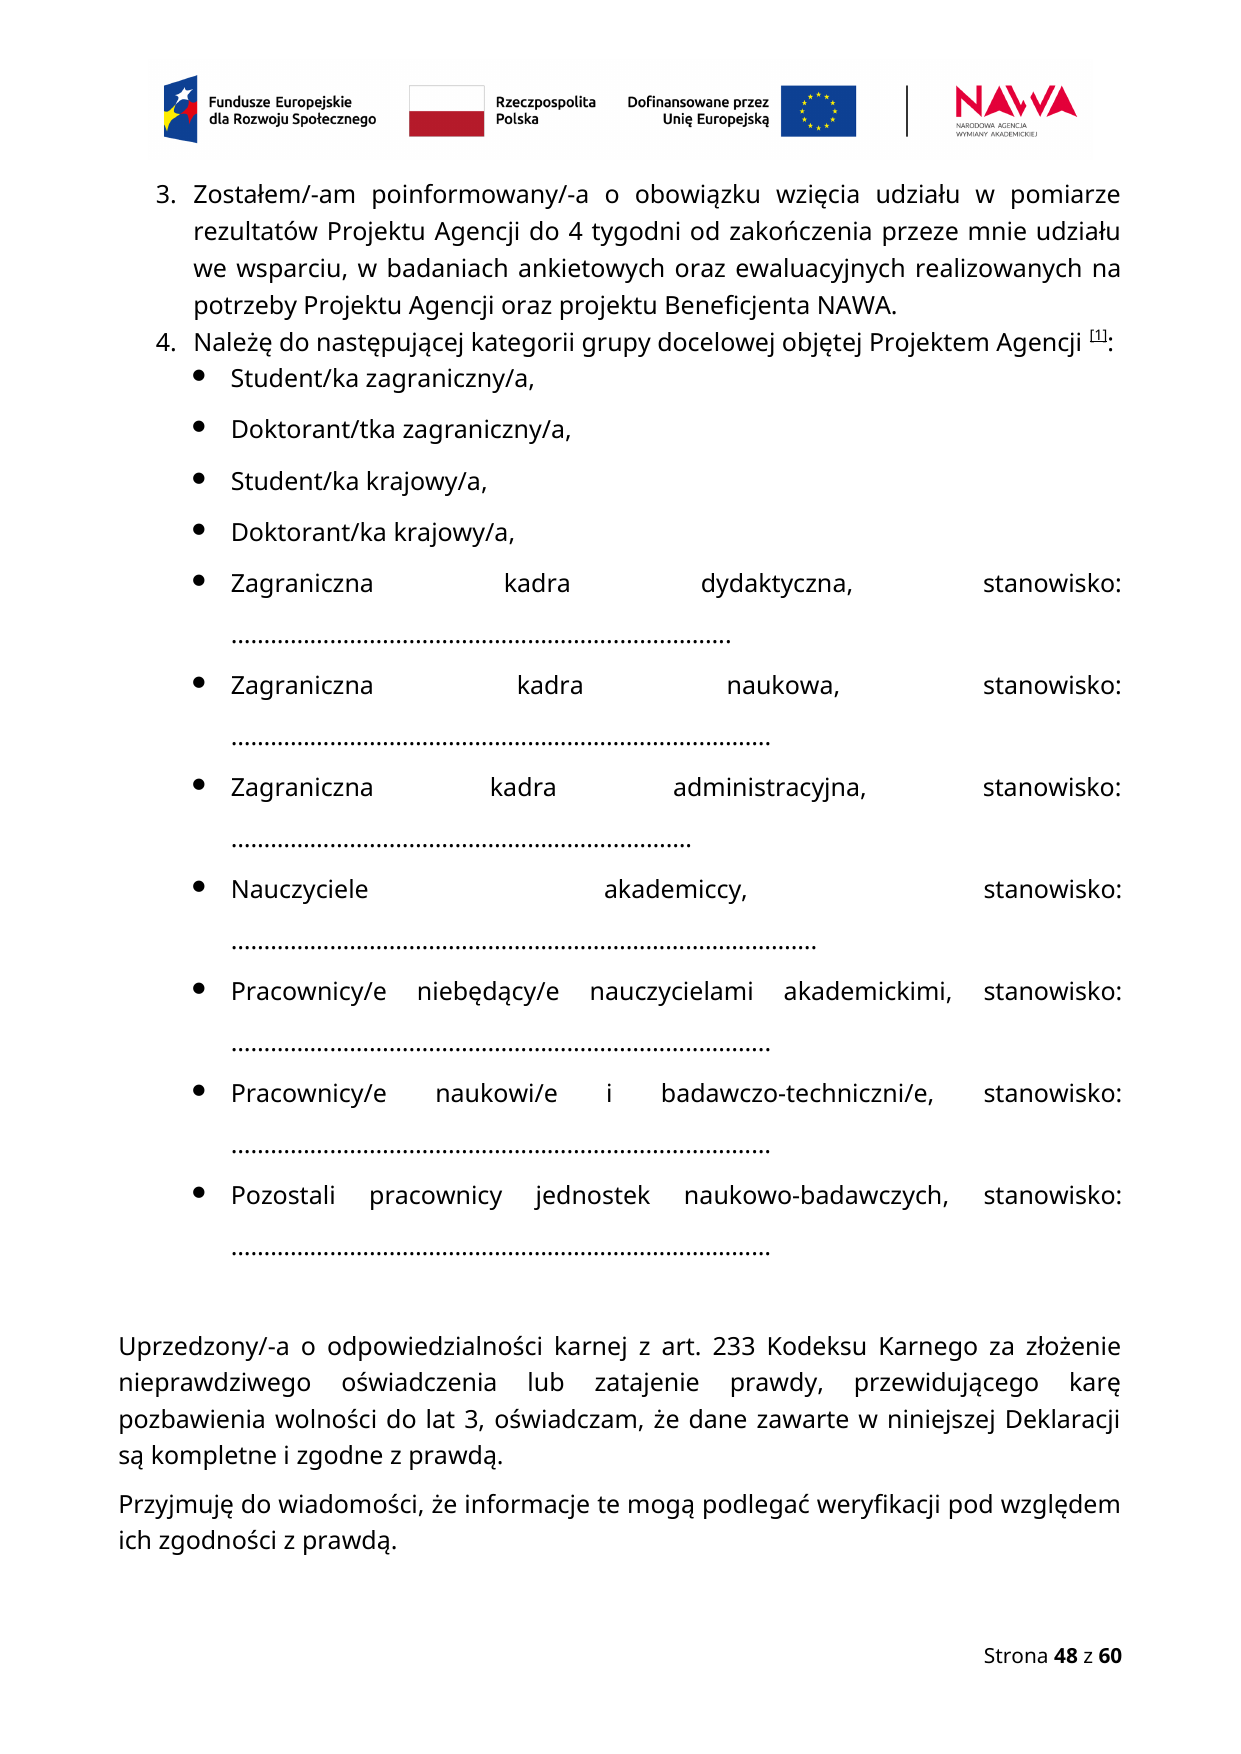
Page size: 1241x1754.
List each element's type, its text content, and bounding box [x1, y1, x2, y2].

picture [147, 59, 1093, 160]
list Doktorant/ka krajowy/a, [193, 514, 1122, 548]
list Student/ka krajowy/a, [193, 463, 1122, 497]
list Zagraniczna kadra naukowa, stanowisko: ………………………………………………………….…..………. [193, 667, 1122, 752]
list Doktorant/tka zagraniczny/a, [193, 412, 1122, 446]
list Nauczyciele akademiccy, stanowisko: …………………………………………………………………….………. [193, 871, 1122, 957]
list Student/ka zagraniczny/a, [193, 361, 1122, 395]
list Zagraniczna kadra dydaktyczna, stanowisko: …………………………………………………..…….………. [193, 565, 1122, 650]
text Uprzedzony/-a o odpowiedzialności karnej z art. 233 Kodeksu Karnego za złożenie nieprawdziwego oświadczenia lub zatajenie prawdy, przewidującego karę pozbawienia wolności do lat 3, oświadczam, że dane zawarte w niniejszej Deklaracji są kompletne i zgodne z prawdą. [118, 1329, 1122, 1472]
list Pracownicy/e naukowi/e i badawczo-techniczni/e, stanowisko: ………………………………………………………………….…… [193, 1076, 1122, 1161]
list Zagraniczna kadra administracyjna, stanowisko: …………………………………………………...………. [193, 769, 1122, 854]
text Przyjmuję do wiadomości, że informacje te mogą podlegać weryfikacji pod względem ich zgodności z prawdą. [118, 1487, 1122, 1557]
list Należę do następującej kategorii grupy docelowej objętej Projektem Agencji [1]: [156, 324, 1122, 358]
list Pracownicy/e niebędący/e nauczycielami akademickimi, stanowisko: ……………………………………………………………..……….. [193, 973, 1122, 1059]
list Pozostali pracownicy jednostek naukowo-badawczych, stanowisko: ……………………………………………………………….……… [193, 1178, 1122, 1263]
list Zostałem/-am poinformowany/-a o obowiązku wzięcia udziału w pomiarze rezultatów Projektu Agencji do 4 tygodni od zakończenia przeze mnie udziału we wsparciu, w badaniach ankietowych oraz ewaluacyjnych realizowanych na potrzeby Projektu Agencji oraz projektu Beneficjenta NAWA. [156, 177, 1122, 322]
